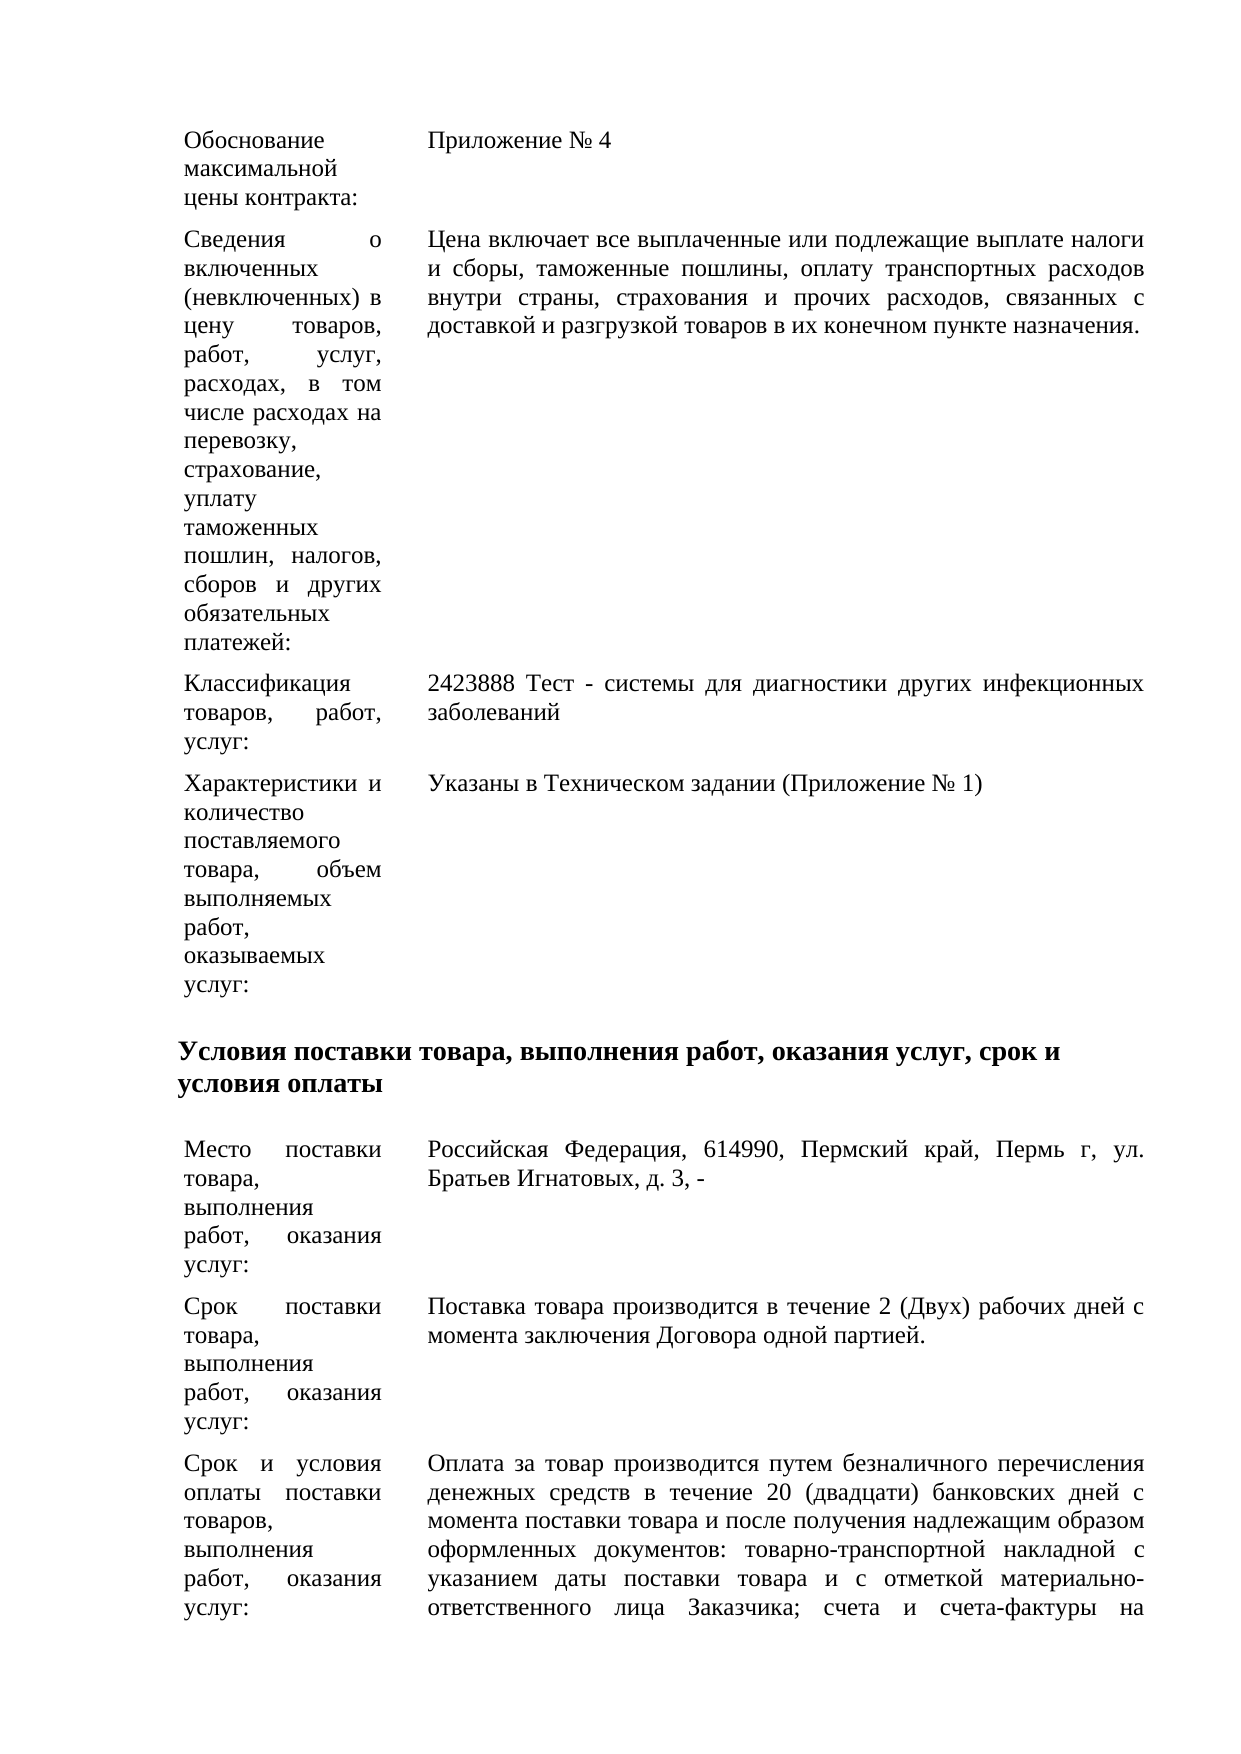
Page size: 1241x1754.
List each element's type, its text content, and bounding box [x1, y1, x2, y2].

table_cell Обоснование максимальной цены контракта: [177, 118, 421, 217]
table_cell Характеристики и количество поставляемого товара, объем выполняемых работ, оказываемых услуг: [177, 761, 421, 1004]
table_header Российская Федерация, 614990, Пермский край, Пермь г, ул. Братьев Игнатовых, д. 3, - [421, 1128, 1152, 1284]
text Условия поставки товара, выполнения работ, оказания услуг, срок и условия оплаты [177, 1033, 1152, 1098]
table_cell Приложение № 4 [421, 118, 1152, 217]
table_header Место поставки товара, выполнения работ, оказания услуг: [177, 1128, 421, 1284]
table_cell Срок поставки товара, выполнения работ, оказания услуг: [177, 1284, 421, 1441]
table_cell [177, 1441, 421, 1627]
table_cell Сведения о включенных (невключенных) в цену товаров, работ, услуг, расходах, в том числе расходах на перевозку, страхование, уплату таможенных пошлин, налогов, сборов и других обязательных платежей: [177, 218, 421, 662]
table_cell Классификация товаров, работ, услуг: [177, 662, 421, 761]
table_cell Указаны в Техническом задании (Приложение № 1) [421, 761, 1152, 1004]
table_cell 2423888 Тест - системы для диагностики других инфекционных заболеваний [421, 662, 1152, 761]
table_cell Поставка товара производится в течение 2 (Двух) рабочих дней с момента заключения Договора одной партией. [421, 1284, 1152, 1441]
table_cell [421, 1441, 1152, 1627]
table_cell Цена включает все выплаченные или подлежащие выплате налоги и сборы, таможенные пошлины, оплату транспортных расходов внутри страны, страхования и прочих расходов, связанных с доставкой и разгрузкой товаров в их конечном пункте назначения. [421, 218, 1152, 662]
